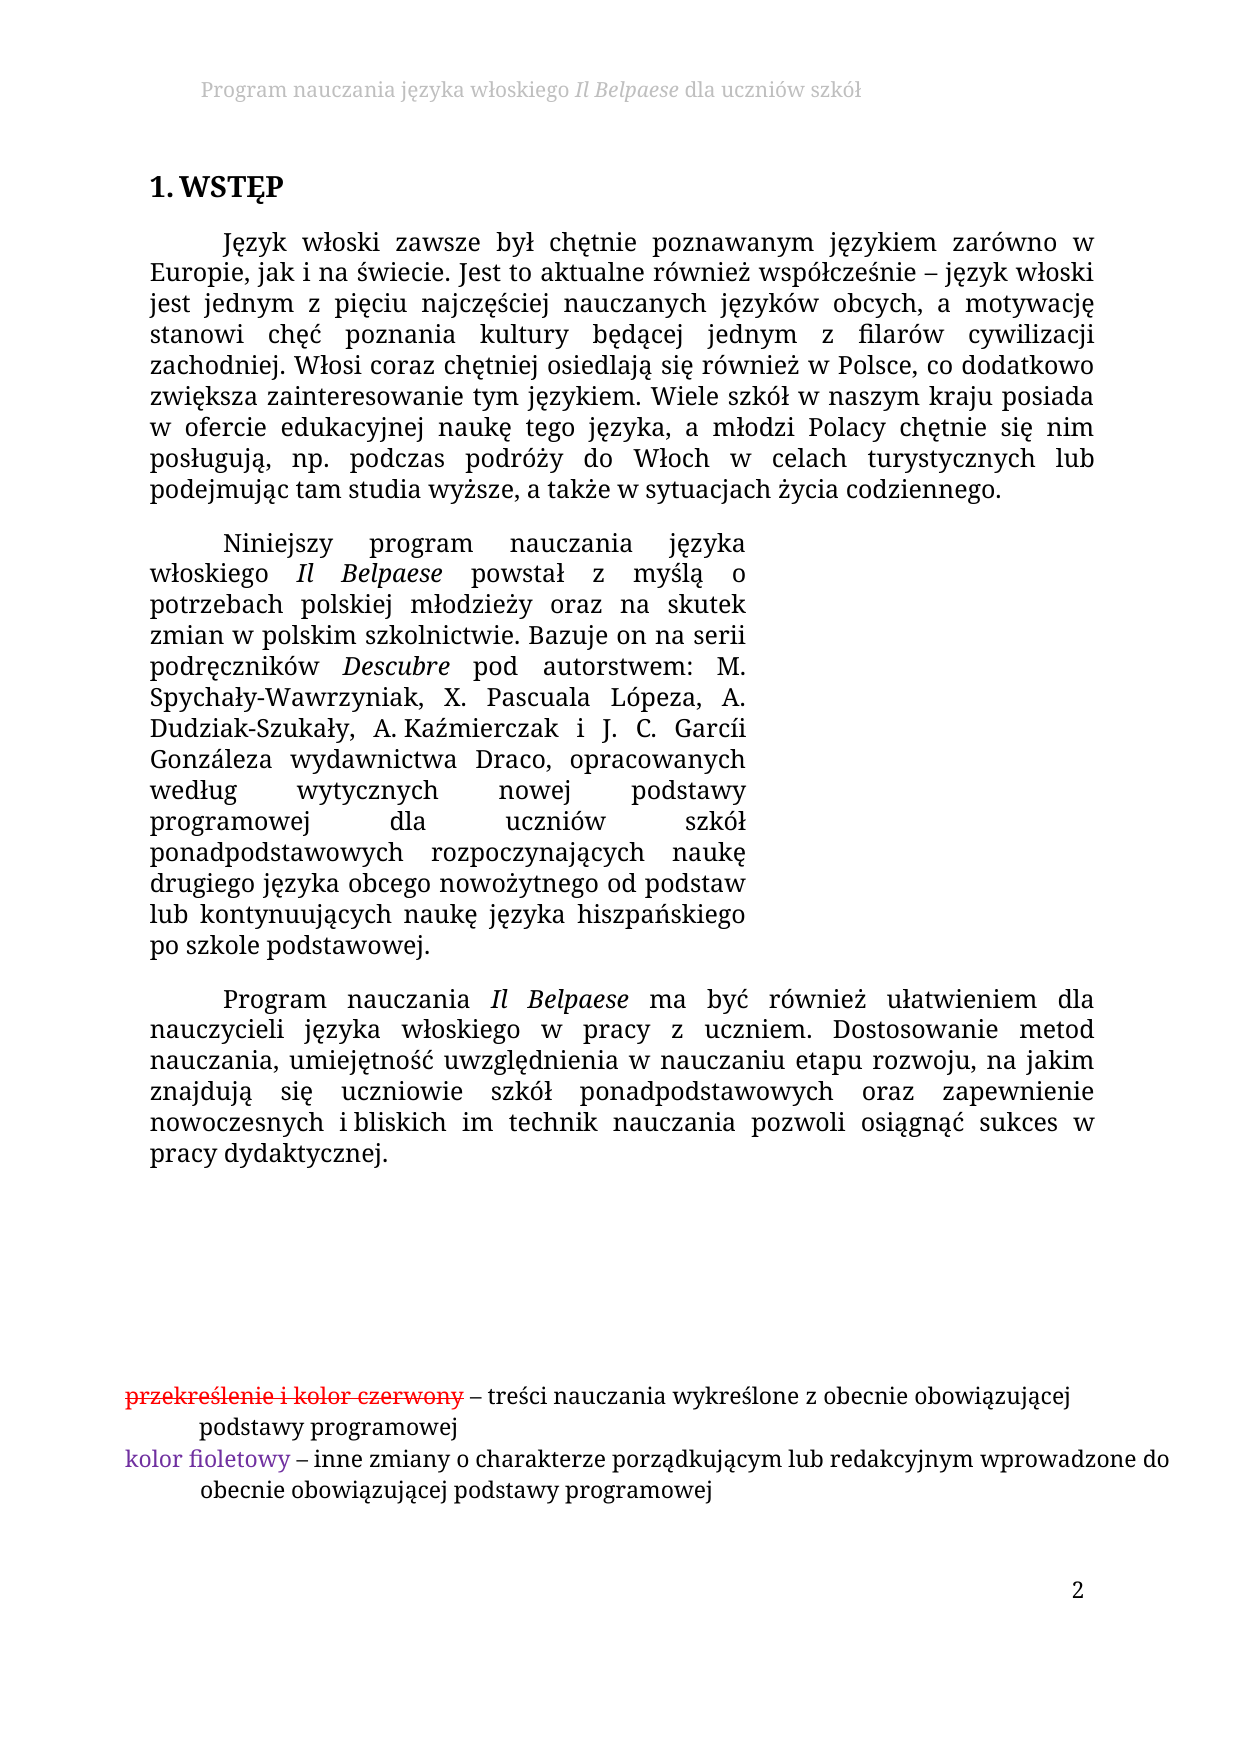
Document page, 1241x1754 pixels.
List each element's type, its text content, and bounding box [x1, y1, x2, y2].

text kolor fioletowy – inne zmiany o charakterze porządkującym lub redakcyjnym wprowadzone do obecnie obowiązującej podstawy programowej [125, 1443, 1180, 1505]
text Niniejszy program nauczania języka włoskiego Il Belpaese powstał z myślą o potrzebach polskiej młodzieży oraz na skutek zmian w polskim szkolnictwie. Bazuje on na serii podręczników Descubre pod autorstwem: M. Spychały-Wawrzyniak, X. Pascuala Lópeza, A. Dudziak-Szukały, A. Kaźmierczak i J. C. Garcíi Gonzáleza wydawnictwa Draco, opracowanych według wytycznych nowej podstawy programowej dla uczniów szkół ponadpodstawowych rozpoczynających naukę drugiego języka obcego nowożytnego od podstaw lub kontynuujących naukę języka hiszpańskiego po szkole podstawowej. [149, 527, 746, 962]
text Program nauczania Il Belpaese ma być również ułatwieniem dla nauczycieli języka włoskiego w pracy z uczniem. Dostosowanie metod nauczania, umiejętność uwzględnienia w nauczaniu etapu rozwoju, na jakim znajdują się uczniowie szkół ponadpodstawowych oraz zapewnienie nowoczesnych i bliskich im technik nauczania pozwoli osiągnąć sukces w pracy dydaktycznej. [149, 983, 1095, 1170]
subtitle WSTĘP [149, 166, 1180, 206]
text przekreślenie i kolor czerwony – treści nauczania wykreślone z obecnie obowiązującej podstawy programowej [125, 1380, 1180, 1443]
text Język włoski zawsze był chętnie poznawanym językiem zarówno w Europie, jak i na świecie. Jest to aktualne również współcześnie – język włoski jest jednym z pięciu najczęściej nauczanych języków obcych, a motywację stanowi chęć poznania kultury będącej jednym z filarów cywilizacji zachodniej. Włosi coraz chętniej osiedlają się również w Polsce, co dodatkowo zwiększa zainteresowanie tym językiem. Wiele szkół w naszym kraju posiada w ofercie edukacyjnej naukę tego języka, a młodzi Polacy chętnie się nim posługują, np. podczas podróży do Włoch w celach turystycznych lub podejmując tam studia wyższe, a także w sytuacjach życia codziennego. [149, 226, 1095, 506]
